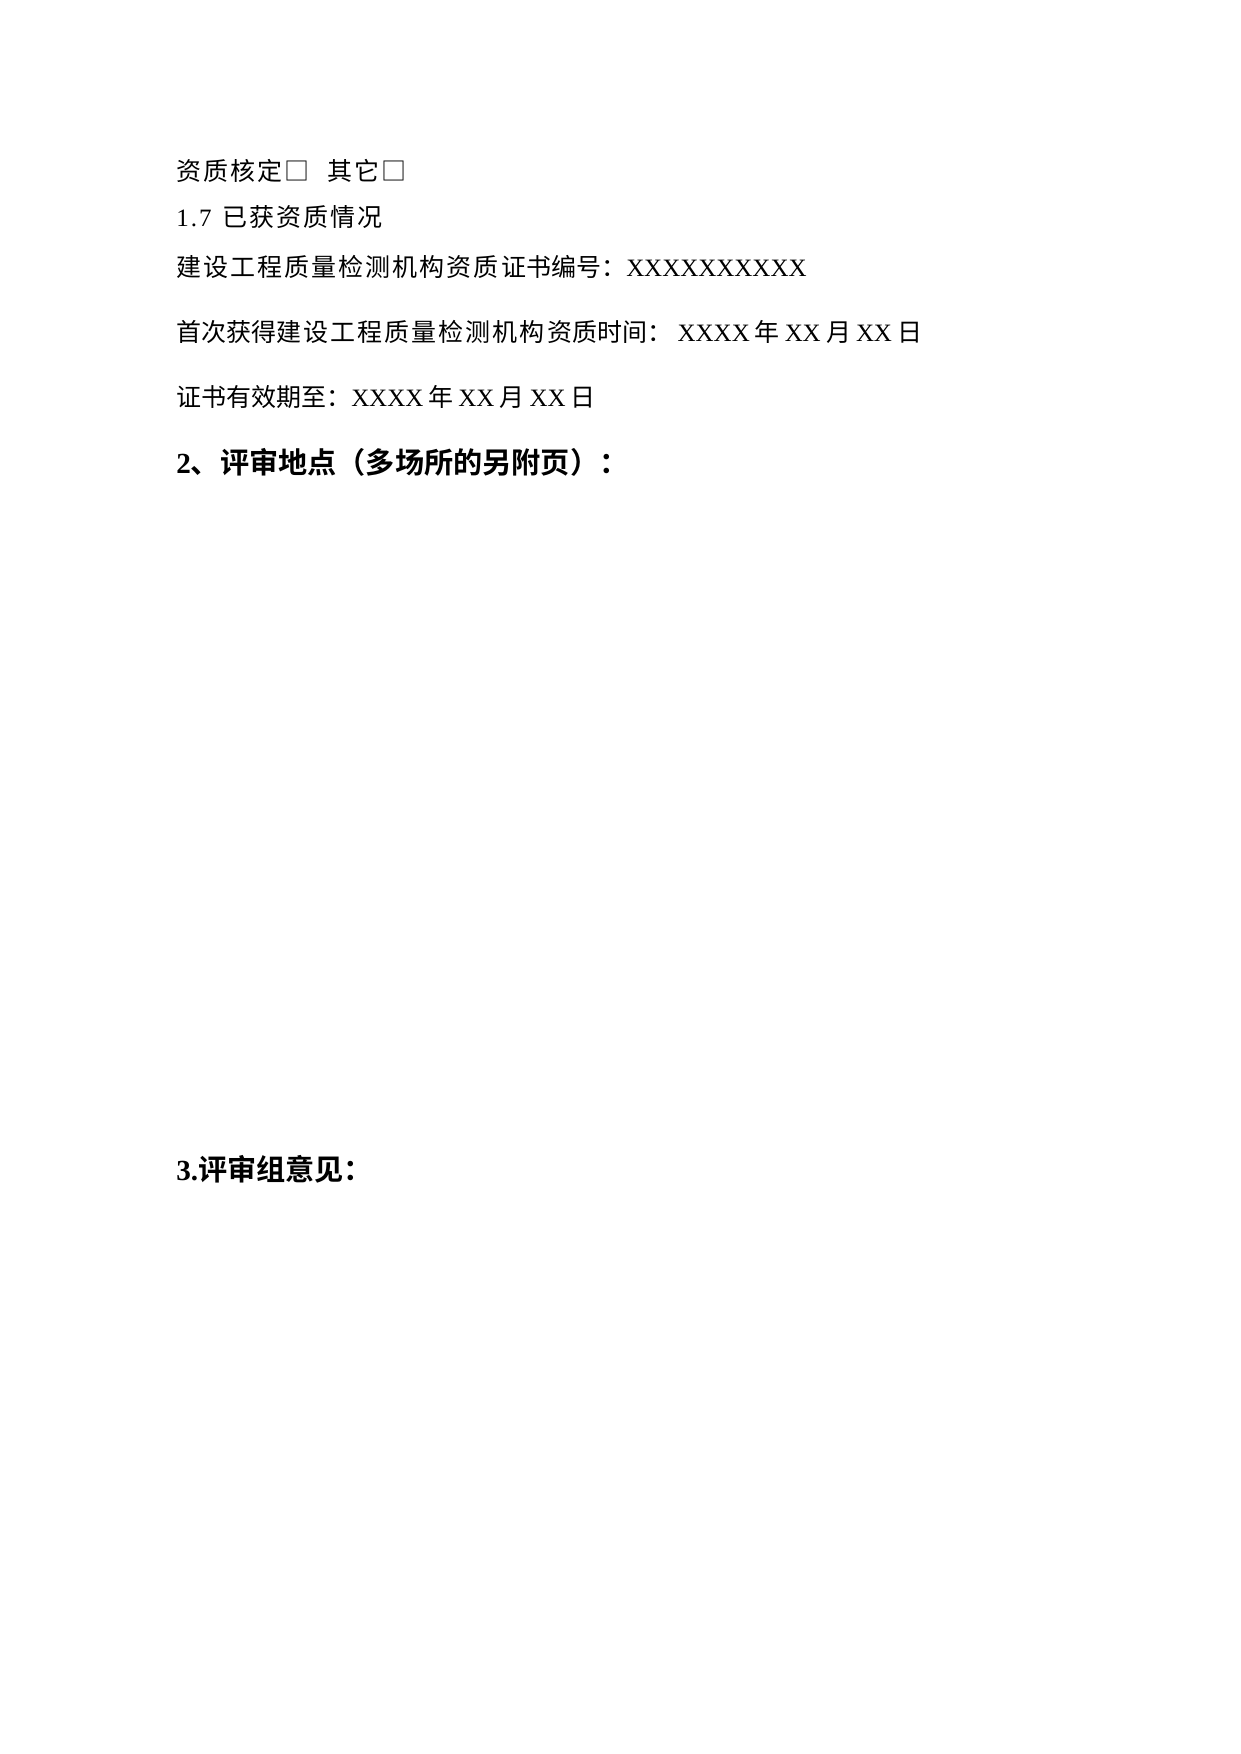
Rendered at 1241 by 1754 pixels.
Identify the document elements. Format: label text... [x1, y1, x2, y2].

text 1.7 已获资质情况 [176, 189, 1064, 233]
text 2、评审地点（多场所的另附页）： [176, 428, 1064, 493]
text 建设工程质量检测机构资质证书编号：XXXXXXXXXX [176, 233, 1064, 298]
text 首次获得建设工程质量检测机构资质时间： XXXX年XX月XX日 [176, 298, 1064, 363]
text 资质核定□ 其它□ [176, 146, 1064, 189]
text 证书有效期至：XXXX年XX月XX日 [176, 363, 1064, 428]
text 3.评审组意见： [176, 1135, 1064, 1200]
